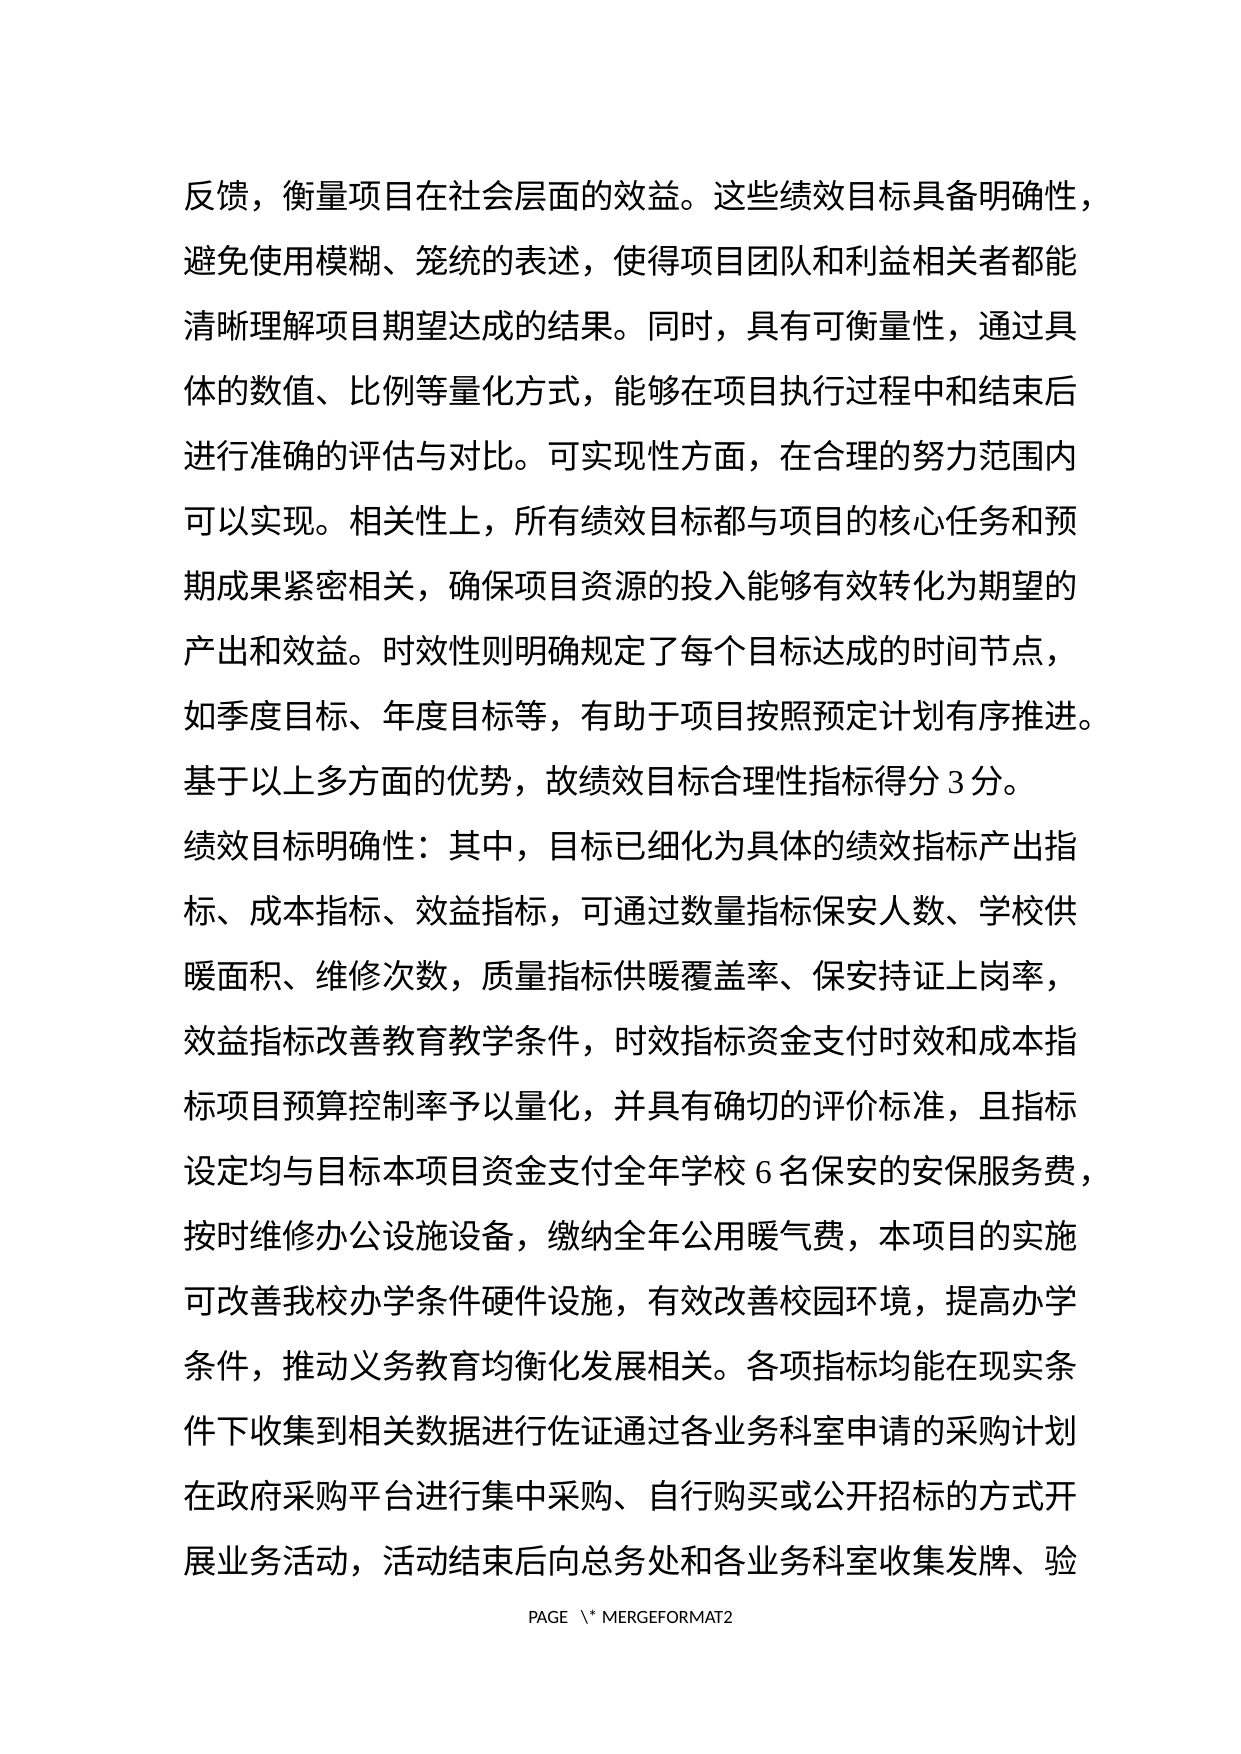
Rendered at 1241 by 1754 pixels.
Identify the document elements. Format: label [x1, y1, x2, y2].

text [183, 162, 1078, 1592]
